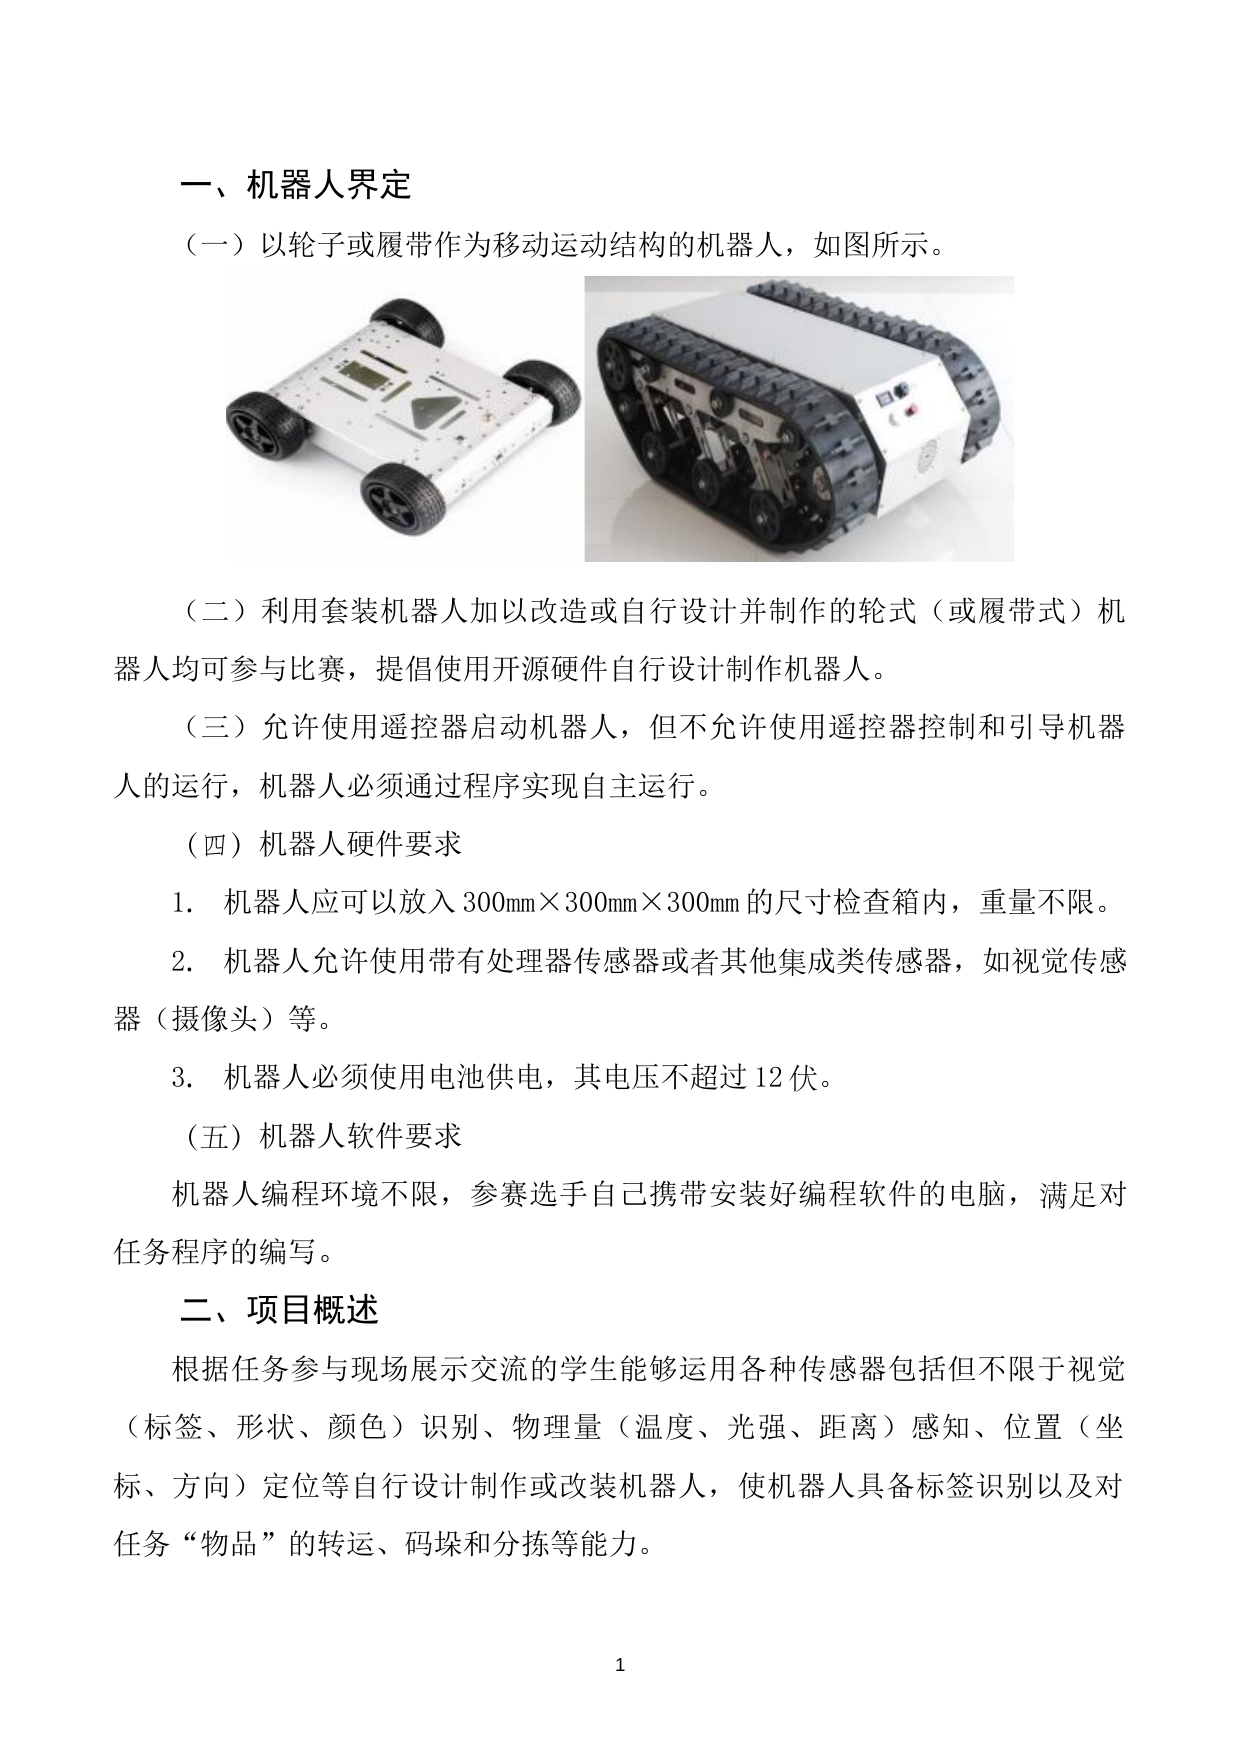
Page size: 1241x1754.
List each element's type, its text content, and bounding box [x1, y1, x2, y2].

text 机器人编程环境不限，参赛选手自己携带安装好编程软件的电脑，满足对任务程序的编写。 [112, 1158, 1128, 1274]
text （五）机器人软件要求 [112, 1099, 1128, 1158]
picture [226, 266, 1015, 562]
list 机器人必须使用电池供电，其电压不超过12伏。 [112, 1041, 1128, 1099]
text 根据任务参与现场展示交流的学生能够运用各种传感器包括但不限于视觉（标签、形状、颜色）识别、物理量（温度、光强、距离）感知、位置（坐标、方向）定位等自行设计制作或改装机器人，使机器人具备标签识别以及对任务“物品”的转运、码垛和分拣等能力。 [112, 1333, 1128, 1566]
text （四）机器人硬件要求 [112, 808, 1128, 866]
list 机器人允许使用带有处理器传感器或者其他集成类传感器，如视觉传感器（摄像头）等。 [112, 924, 1128, 1041]
text 二、项目概述 [112, 1274, 1128, 1333]
text （一）以轮子或履带作为移动运动结构的机器人，如图所示。 [112, 208, 1128, 267]
text （二）利用套装机器人加以改造或自行设计并制作的轮式（或履带式）机器人均可参与比赛，提倡使用开源硬件自行设计制作机器人。 [112, 574, 1128, 691]
text （三）允许使用遥控器启动机器人，但不允许使用遥控器控制和引导机器人的运行，机器人必须通过程序实现自主运行。 [112, 691, 1128, 808]
text 一、机器人界定 [112, 150, 1128, 208]
list 机器人应可以放入300mm×300mm×300mm的尺寸检查箱内，重量不限。 [112, 866, 1128, 924]
